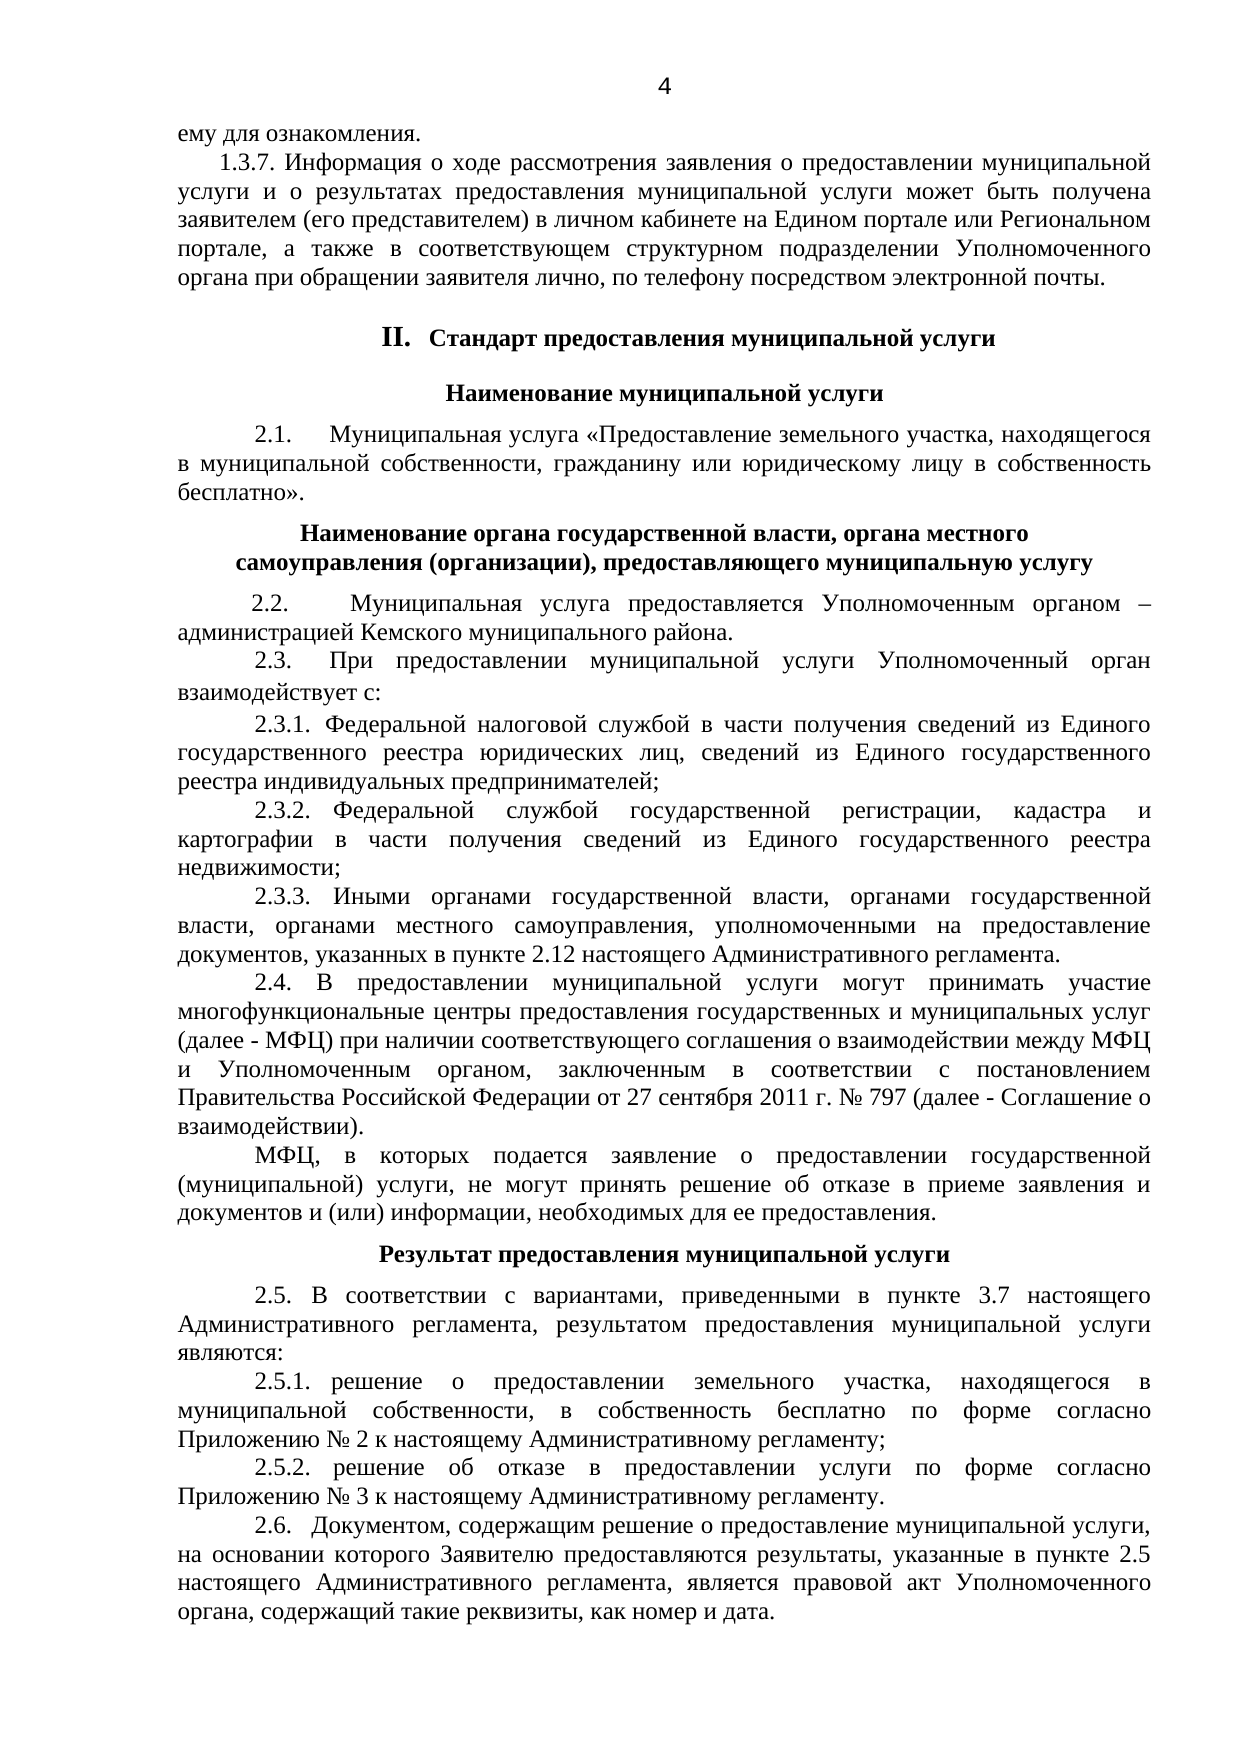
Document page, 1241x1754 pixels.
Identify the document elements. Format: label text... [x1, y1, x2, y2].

list Иными органами государственной власти, органами государственной власти, органами местного самоуправления, уполномоченными на предоставление документов, указанных в пункте 2.12 настоящего Административного регламента. [177, 881, 1152, 967]
list решение об отказе в предоставлении услуги по форме согласно Приложению № 3 к настоящему Административному регламенту. [177, 1452, 1152, 1510]
list Федеральной службой государственной регистрации, кадастра и картографии в части получения сведений из Единого государственного реестра недвижимости; [177, 795, 1152, 881]
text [177, 118, 1152, 147]
text 1.3.7. Информация о ходе рассмотрения заявления о предоставлении муниципальной услуги и о результатах предоставления муниципальной услуги может быть получена заявителем (его представителем) в личном кабинете на Едином портале или Региональном портале, а также в соответствующем структурном подразделении Уполномоченного органа при обращении заявителя лично, по телефону посредством электронной почты. [177, 147, 1152, 291]
text Результат предоставления муниципальной услуги [177, 1239, 1152, 1267]
list Муниципальная услуга предоставляется Уполномоченным органом – администрацией Кемского муниципального района. [177, 588, 1152, 646]
list При предоставлении муниципальной услуги Уполномоченный орган взаимодействует с: [177, 646, 1152, 706]
list решение о предоставлении земельного участка, находящегося в муниципальной собственности, в собственность бесплатно по форме согласно Приложению № 2 к настоящему Административному регламенту; [177, 1366, 1152, 1452]
list Муниципальная услуга «Предоставление земельного участка, находящегося в муниципальной собственности, гражданину или юридическому лицу в собственность бесплатно». [177, 419, 1152, 506]
list Стандарт предоставления муниципальной услуги [177, 319, 1152, 353]
text 2.4. В предоставлении муниципальной услуги могут принимать участие многофункциональные центры предоставления государственных и муниципальных услуг (далее - МФЦ) при наличии соответствующего соглашения о взаимодействии между МФЦ и Уполномоченным органом, заключенным в соответствии с постановлением Правительства Российской Федерации от 27 сентября 2011 г. № 797 (далее - Соглашение о взаимодействии). [177, 967, 1152, 1140]
text МФЦ, в которых подается заявление о предоставлении государственной (муниципальной) услуги, не могут принять решение об отказе в приеме заявления и документов и (или) информации, необходимых для ее предоставления. [177, 1140, 1152, 1226]
text Наименование органа государственной власти, органа местного самоуправления (организации), предоставляющего муниципальную услугу [177, 518, 1152, 576]
list В соответствии с вариантами, приведенными в пункте 3.7 настоящего Административного регламента, результатом предоставления муниципальной услуги являются: [177, 1280, 1152, 1366]
list Документом, содержащим решение о предоставление муниципальной услуги, на основании которого Заявителю предоставляются результаты, указанные в пункте 2.5 настоящего Административного регламента, является правовой акт Уполномоченного органа, содержащий такие реквизиты, как номер и дата. [177, 1510, 1152, 1625]
list Федеральной налоговой службой в части получения сведений из Единого государственного реестра юридических лиц, сведений из Единого государственного реестра индивидуальных предпринимателей; [177, 709, 1152, 795]
text Наименование муниципальной услуги [177, 378, 1152, 407]
